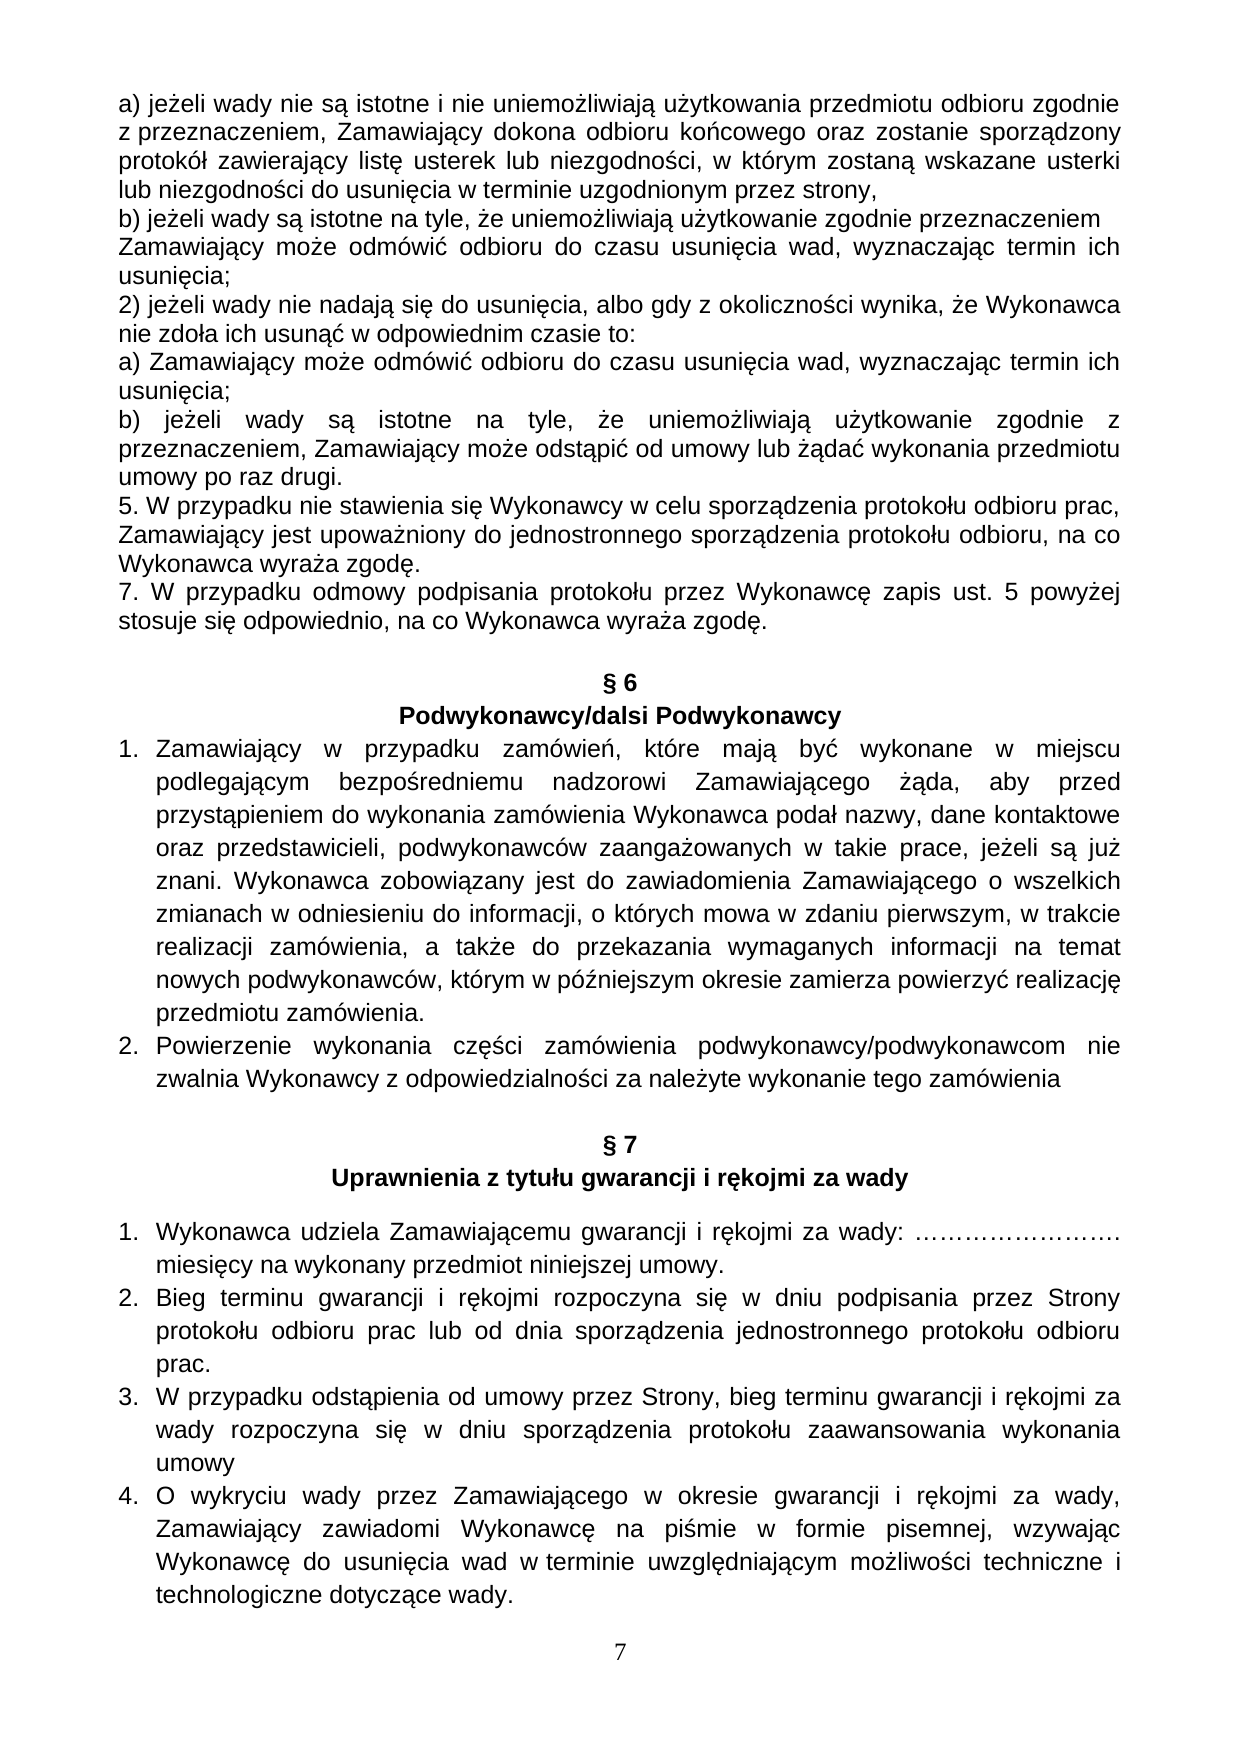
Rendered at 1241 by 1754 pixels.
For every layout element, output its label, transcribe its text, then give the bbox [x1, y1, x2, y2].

text a) Zamawiający może odmówić odbioru do czasu usunięcia wad, wyznaczając termin ich usunięcia; [118, 347, 1122, 405]
text Zamawiający może odmówić odbioru do czasu usunięcia wad, wyznaczając termin ich usunięcia; [118, 232, 1122, 290]
list Powierzenie wykonania części zamówienia podwykonawcy/podwykonawcom nie zwalnia Wykonawcy z odpowiedzialności za należyte wykonanie tego zamówienia [118, 1031, 1122, 1093]
list Zamawiający w przypadku zamówień, które mają być wykonane w miejscu podlegającym bezpośredniemu nadzorowi Zamawiającego żąda, aby przed przystąpieniem do wykonania zamówienia Wykonawca podał nazwy, dane kontaktowe oraz przedstawicieli, podwykonawców zaangażowanych w takie prace, jeżeli są już znani. Wykonawca zobowiązany jest do zawiadomienia Zamawiającego o wszelkich zmianach w odniesieniu do informacji, o których mowa w zdaniu pierwszym, w trakcie realizacji zamówienia, a także do przekazania wymaganych informacji na temat nowych podwykonawców, którym w późniejszym okresie zamierza powierzyć realizację przedmiotu zamówienia. [118, 734, 1122, 1027]
text 7. W przypadku odmowy podpisania protokołu przez Wykonawcę zapis ust. 5 powyżej stosuje się odpowiednio, na co Wykonawca wyraża zgodę. [118, 577, 1122, 635]
text 2) jeżeli wady nie nadają się do usunięcia, albo gdy z okoliczności wynika, że Wykonawca nie zdoła ich usunąć w odpowiednim czasie to: [118, 290, 1122, 347]
list W przypadku odstąpienia od umowy przez Strony, bieg terminu gwarancji i rękojmi za wady rozpoczyna się w dniu sporządzenia protokołu zaawansowania wykonania umowy [118, 1382, 1122, 1477]
list Uprawnienia z tytułu gwarancji i rękojmi za wady [118, 1163, 1122, 1192]
list Wykonawca udziela Zamawiającemu gwarancji i rękojmi za wady: ……………………. miesięcy na wykonany przedmiot niniejszej umowy. [118, 1217, 1122, 1279]
text a) jeżeli wady nie są istotne i nie uniemożliwiają użytkowania przedmiotu odbioru zgodnie z przeznaczeniem, Zamawiający dokona odbioru końcowego oraz zostanie sporządzony protokół zawierający listę usterek lub niezgodności, w którym zostaną wskazane usterki lub niezgodności do usunięcia w terminie uzgodnionym przez strony, [118, 89, 1122, 204]
text b) jeżeli wady są istotne na tyle, że uniemożliwiają użytkowanie zgodnie przeznaczeniem [118, 204, 1122, 232]
list Bieg terminu gwarancji i rękojmi rozpoczyna się w dniu podpisania przez Strony protokołu odbioru prac lub od dnia sporządzenia jednostronnego protokołu odbioru prac. [118, 1283, 1122, 1378]
list O wykryciu wady przez Zamawiającego w okresie gwarancji i rękojmi za wady, Zamawiający zawiadomi Wykonawcę na piśmie w formie pisemnej, wzywając Wykonawcę do usunięcia wad w terminie uwzględniającym możliwości techniczne i technologiczne dotyczące wady. [118, 1481, 1122, 1609]
text b) jeżeli wady są istotne na tyle, że uniemożliwiają użytkowanie zgodnie z przeznaczeniem, Zamawiający może odstąpić od umowy lub żądać wykonania przedmiotu umowy po raz drugi. [118, 405, 1122, 491]
list Podwykonawcy/dalsi Podwykonawcy [118, 701, 1122, 730]
text 5. W przypadku nie stawienia się Wykonawcy w celu sporządzenia protokołu odbioru prac, Zamawiający jest upoważniony do jednostronnego sporządzenia protokołu odbioru, na co Wykonawca wyraża zgodę. [118, 491, 1122, 577]
list § 6 [118, 668, 1122, 697]
list § 7 [118, 1130, 1122, 1159]
